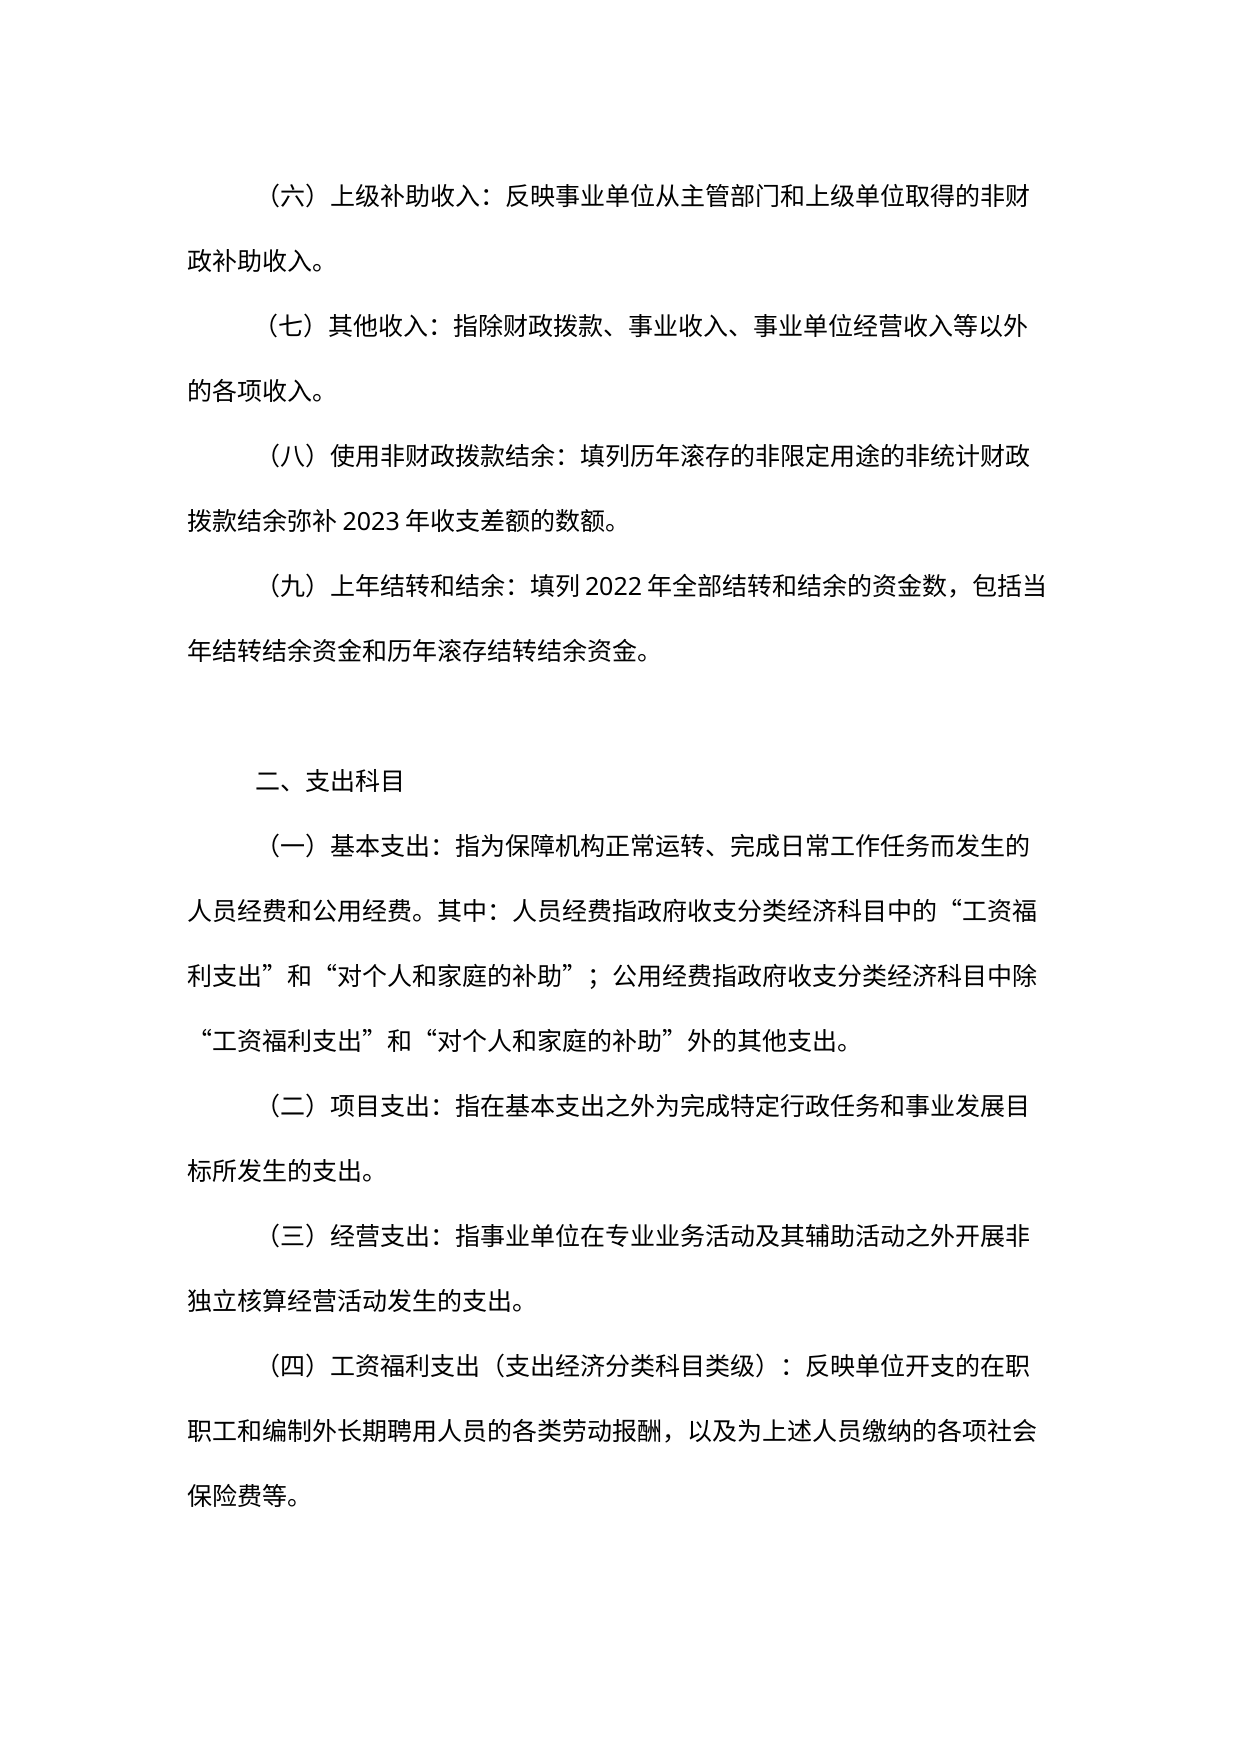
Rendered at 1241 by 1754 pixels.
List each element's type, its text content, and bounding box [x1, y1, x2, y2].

text （二）项目支出：指在基本支出之外为完成特定行政任务和事业发展目标所发生的支出。 [187, 1072, 1053, 1202]
text 二、支出科目 [187, 747, 1053, 812]
text （八）使用非财政拨款结余：填列历年滚存的非限定用途的非统计财政拨款结余弥补2023年收支差额的数额。 [187, 422, 1053, 552]
text （一）基本支出：指为保障机构正常运转、完成日常工作任务而发生的人员经费和公用经费。其中：人员经费指政府收支分类经济科目中的“工资福利支出”和“对个人和家庭的补助”；公用经费指政府收支分类经济科目中除“工资福利支出”和“对个人和家庭的补助”外的其他支出。 [187, 812, 1053, 1072]
text （六）上级补助收入：反映事业单位从主管部门和上级单位取得的非财政补助收入。 [187, 162, 1053, 292]
text （四）工资福利支出（支出经济分类科目类级）：反映单位开支的在职职工和编制外长期聘用人员的各类劳动报酬，以及为上述人员缴纳的各项社会保险费等。 [187, 1332, 1053, 1527]
text （七）其他收入：指除财政拨款、事业收入、事业单位经营收入等以外的各项收入。 [187, 292, 1053, 422]
text （三）经营支出：指事业单位在专业业务活动及其辅助活动之外开展非独立核算经营活动发生的支出。 [187, 1202, 1053, 1332]
text （九）上年结转和结余：填列2022年全部结转和结余的资金数，包括当年结转结余资金和历年滚存结转结余资金。 [187, 552, 1053, 682]
